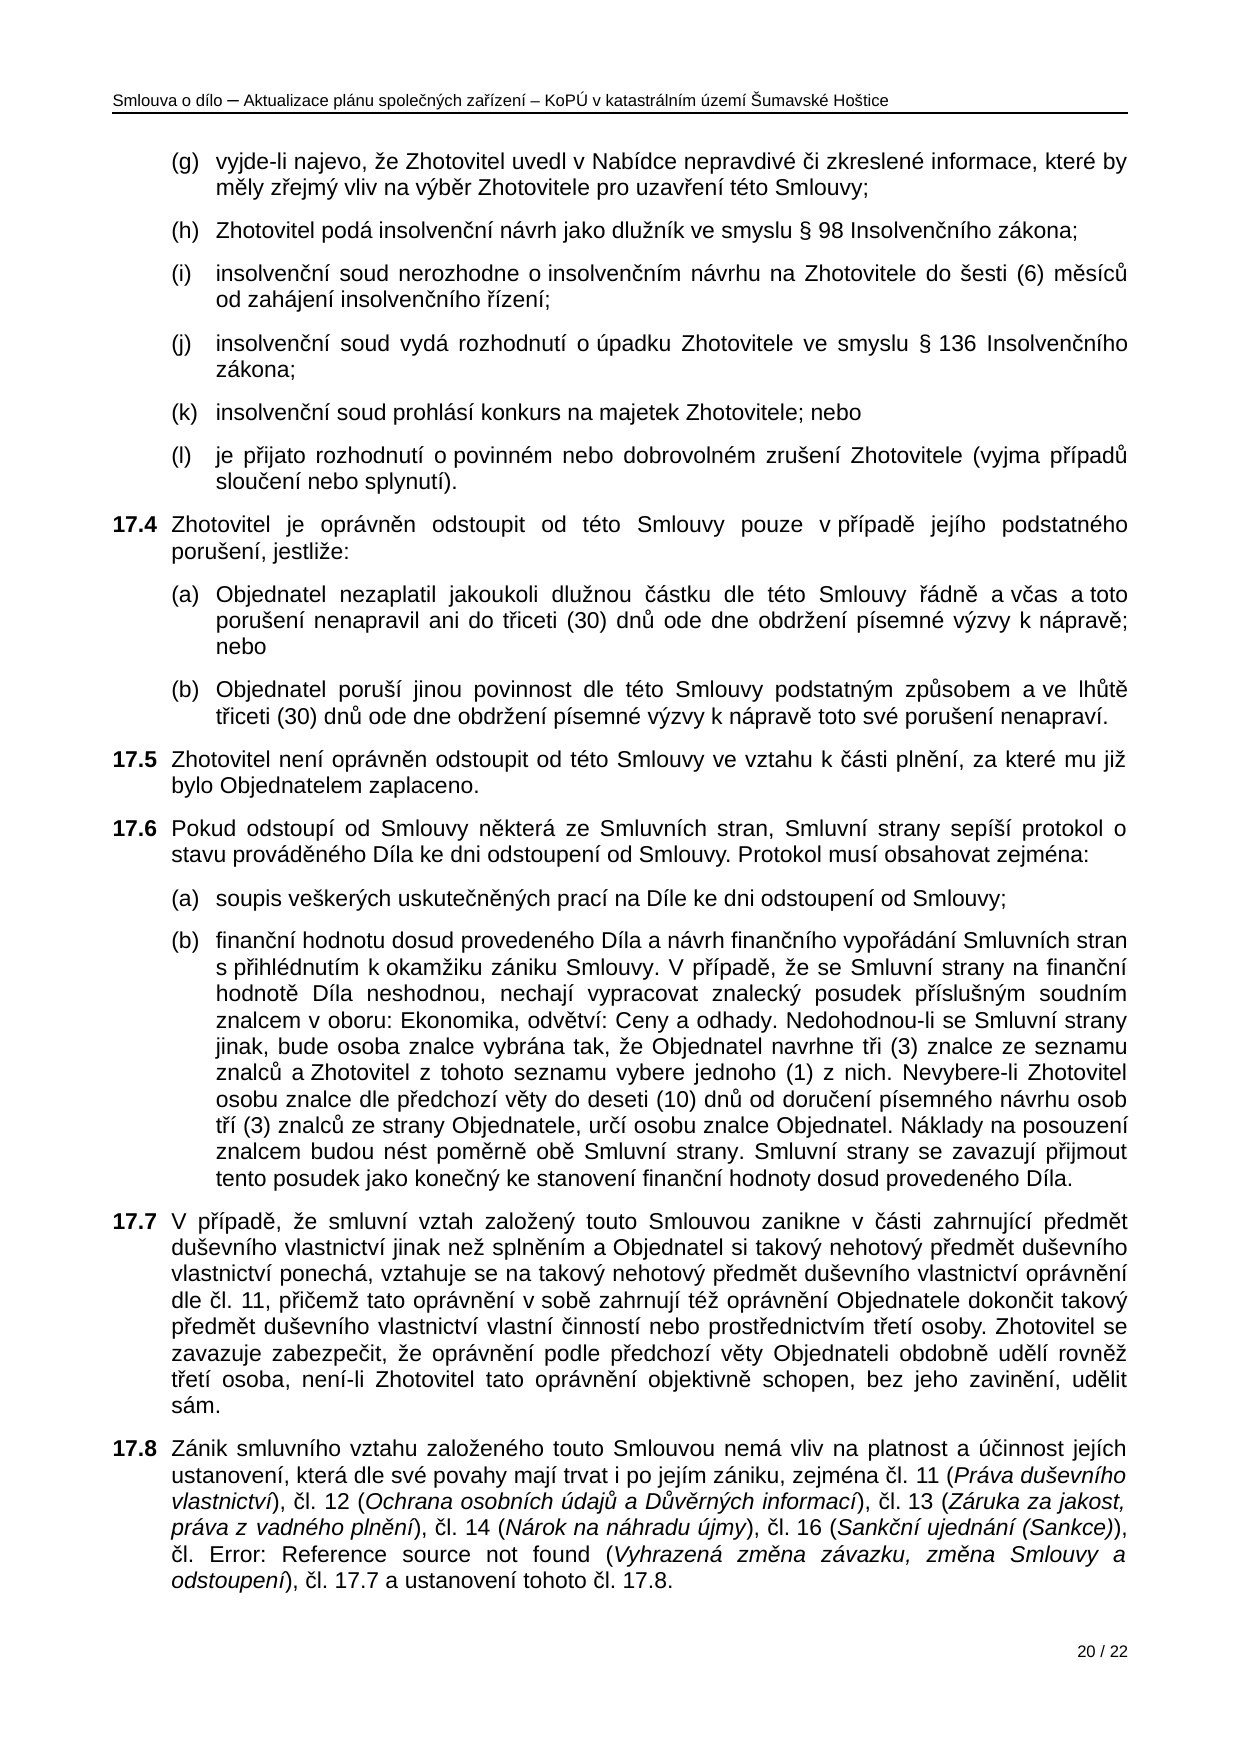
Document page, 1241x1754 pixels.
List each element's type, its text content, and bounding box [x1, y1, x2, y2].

text je přijato rozhodnutí o povinném nebo dobrovolném zrušení Zhotovitele (vyjma případů sloučení nebo splynutí). [171, 442, 1128, 494]
text Zhotovitel není oprávněn odstoupit od této Smlouvy ve vztahu k části plnění, za které mu již bylo Objednatelem zaplaceno. [112, 746, 1128, 798]
text Objednatel poruší jinou povinnost dle této Smlouvy podstatným způsobem a ve lhůtě třiceti (30) dnů ode dne obdržení písemné výzvy k nápravě toto své porušení nenapraví. [171, 676, 1128, 729]
text Zhotovitel je oprávněn odstoupit od této Smlouvy pouze v případě jejího podstatného porušení, jestliže: [112, 511, 1128, 564]
text insolvenční soud nerozhodne o insolvenčním návrhu na Zhotovitele do šesti (6) měsíců od zahájení insolvenčního řízení; [171, 260, 1128, 313]
text insolvenční soud prohlásí konkurs na majetek Zhotovitele; nebo [171, 399, 1128, 425]
text vyjde-li najevo, že Zhotovitel uvedl v Nabídce nepravdivé či zkreslené informace, které by měly zřejmý vliv na výběr Zhotovitele pro uzavření této Smlouvy; [171, 148, 1128, 200]
text V případě, že smluvní vztah založený touto Smlouvou zanikne v části zahrnující předmět duševního vlastnictví jinak než splněním a Objednatel si takový nehotový předmět duševního vlastnictví ponechá, vztahuje se na takový nehotový předmět duševního vlastnictví oprávnění dle čl. 11, přičemž tato oprávnění v sobě zahrnují též oprávnění Objednatele dokončit takový předmět duševního vlastnictví vlastní činností nebo prostřednictvím třetí osoby. Zhotovitel se zavazuje zabezpečit, že oprávnění podle předchozí věty Objednateli obdobně udělí rovněž třetí osoba, není-li Zhotovitel tato oprávnění objektivně schopen, bez jeho zavinění, udělit sám. [112, 1208, 1128, 1418]
text Pokud odstoupí od Smlouvy některá ze Smluvních stran, Smluvní strany sepíší protokol o stavu prováděného Díla ke dni odstoupení od Smlouvy. Protokol musí obsahovat zejména: [112, 815, 1128, 868]
list Objednatel nezaplatil jakoukoli dlužnou částku dle této Smlouvy řádně a včas a toto porušení nenapravil ani do třiceti (30) dnů ode dne obdržení písemné výzvy k nápravě; nebo [171, 581, 1128, 660]
list soupis veškerých uskutečněných prací na Díle ke dni odstoupení od Smlouvy; [171, 884, 1128, 911]
text Zhotovitel podá insolvenční návrh jako dlužník ve smyslu § 98 Insolvenčního zákona; [171, 217, 1128, 243]
list finanční hodnotu dosud provedeného Díla a návrh finančního vypořádání Smluvních stran s přihlédnutím k okamžiku zániku Smlouvy. V případě, že se Smluvní strany na finanční hodnotě Díla neshodnou, nechají vypracovat znalecký posudek příslušným soudním znalcem v oboru: Ekonomika, odvětví: Ceny a odhady. Nedohodnou-li se Smluvní strany jinak, bude osoba znalce vybrána tak, že Objednatel navrhne tři (3) znalce ze seznamu znalců a Zhotovitel z tohoto seznamu vybere jednoho (1) z nich. Nevybere-li Zhotovitel osobu znalce dle předchozí věty do deseti (10) dnů od doručení písemného návrhu osob tří (3) znalců ze strany Objednatele, určí osobu znalce Objednatel. Náklady na posouzení znalcem budou nést poměrně obě Smluvní strany. Smluvní strany se zavazují přijmout tento posudek jako konečný ke stanovení finanční hodnoty dosud provedeného Díla. [171, 927, 1128, 1191]
text insolvenční soud vydá rozhodnutí o úpadku Zhotovitele ve smyslu § 136 Insolvenčního zákona; [171, 329, 1128, 382]
